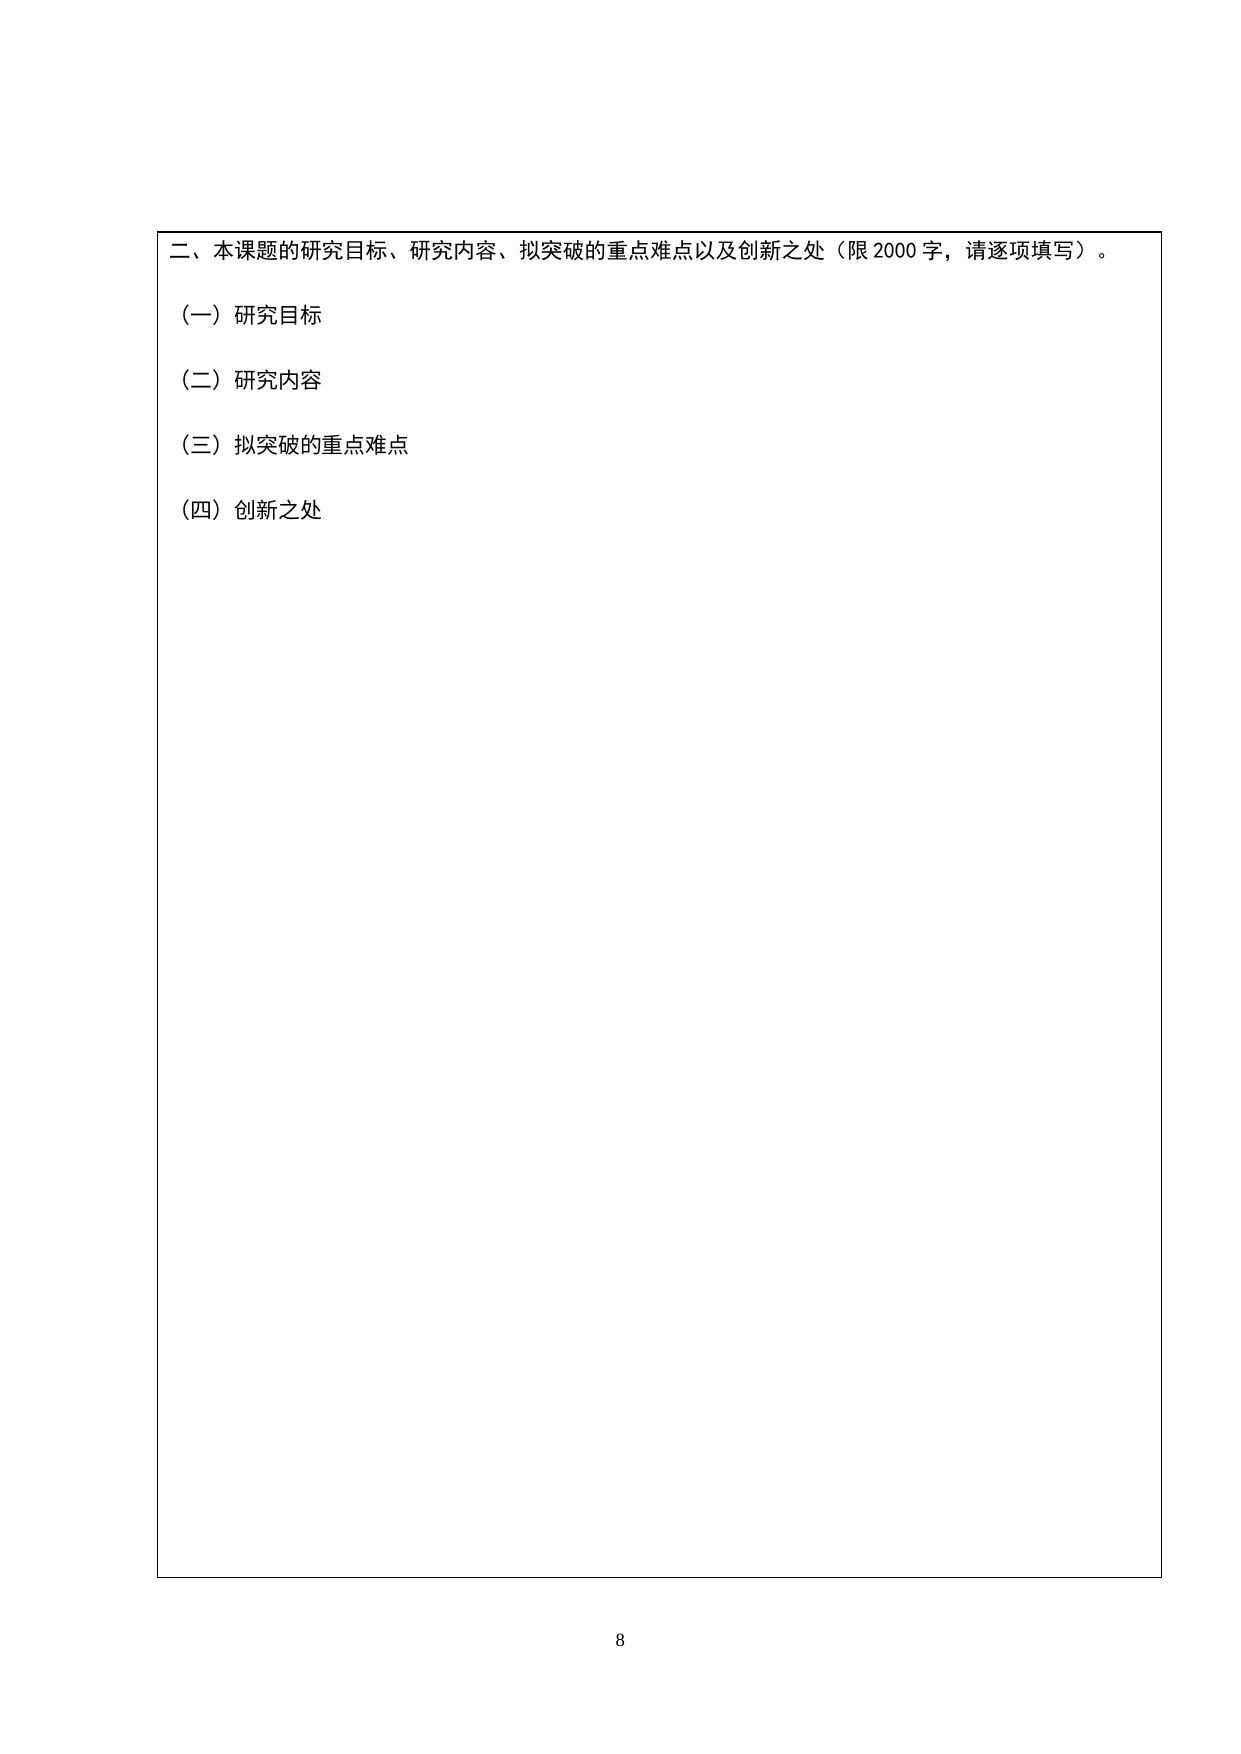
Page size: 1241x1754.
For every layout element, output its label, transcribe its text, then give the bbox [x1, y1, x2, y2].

table_cell 二、本课题的研究目标、研究内容、拟突破的重点难点以及创新之处（限2000字，请逐项填写）。 （一）研究目标 （二）研究内容 （三）拟突破的重点难点 （四）创新之处 [158, 233, 1161, 1577]
